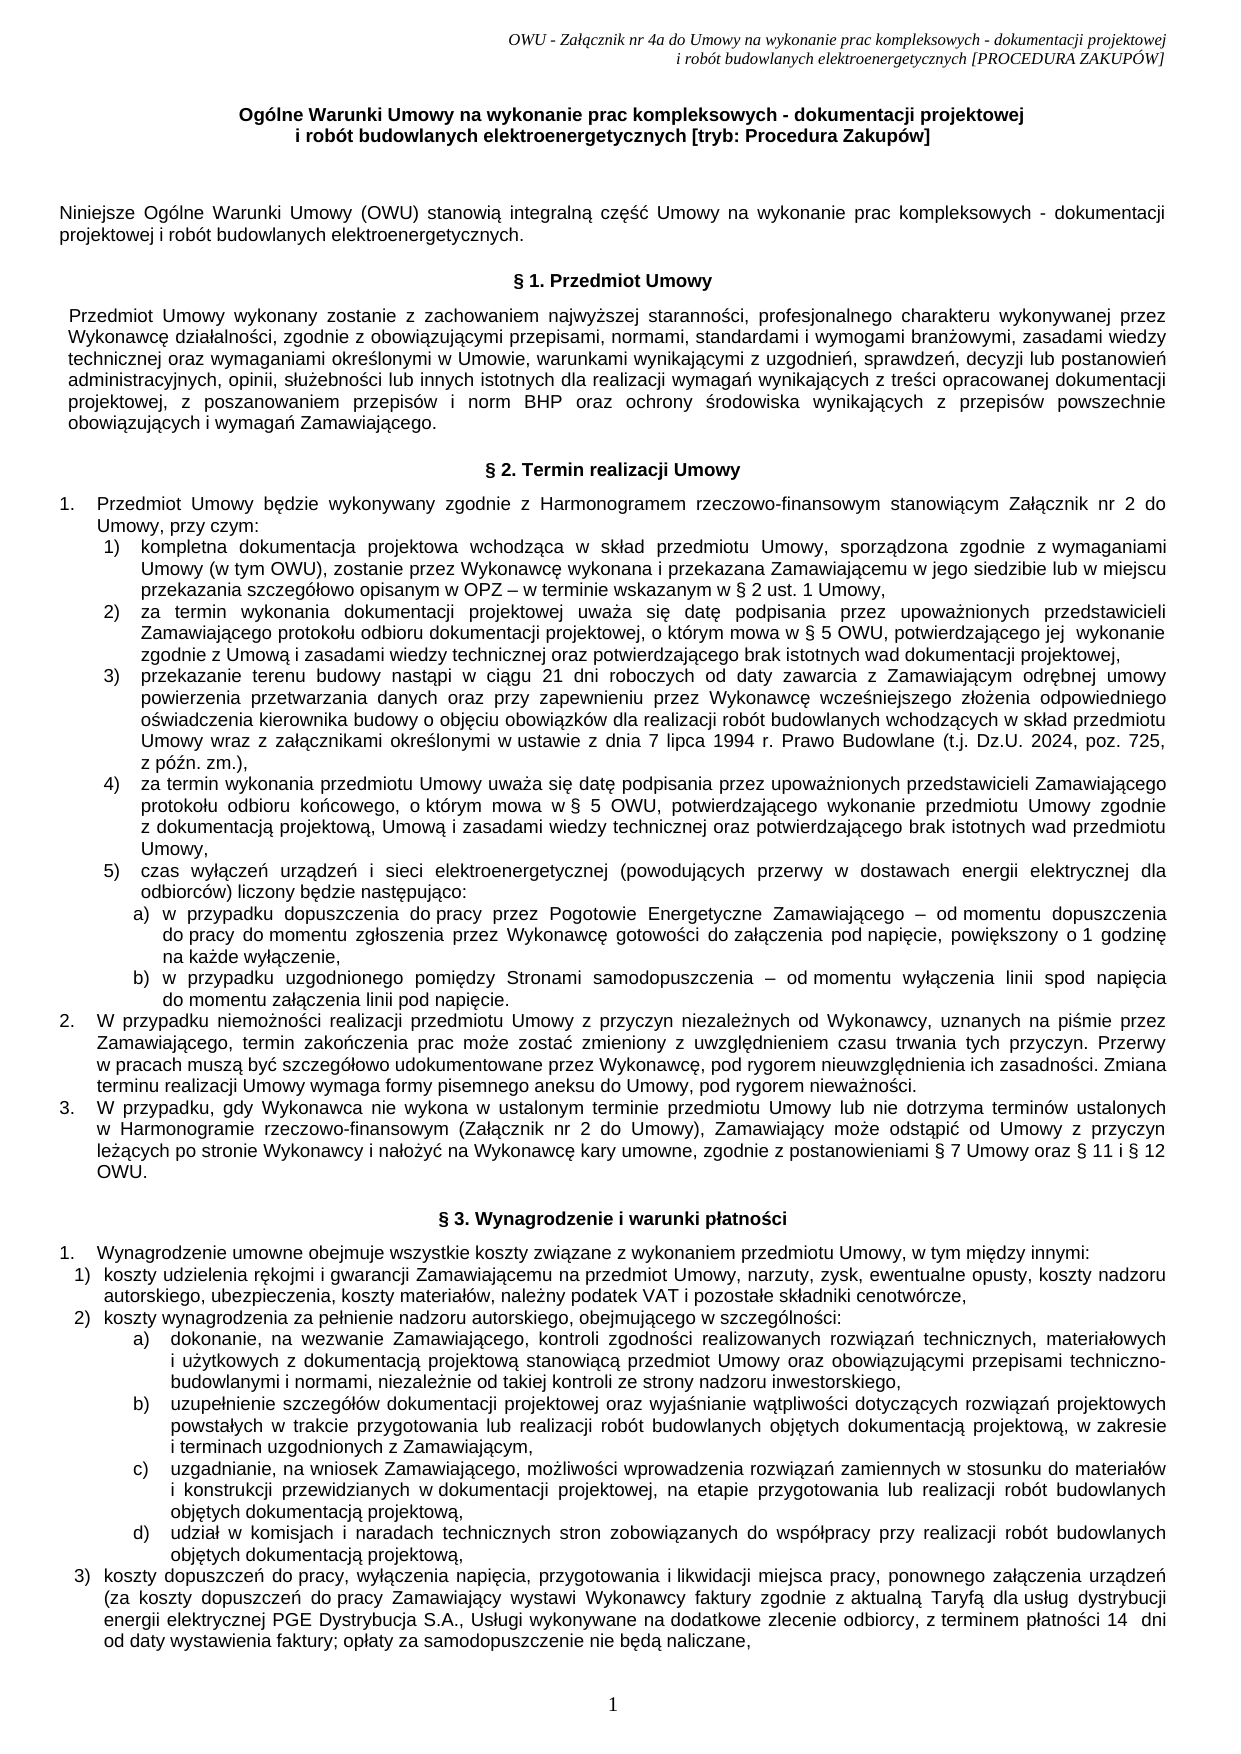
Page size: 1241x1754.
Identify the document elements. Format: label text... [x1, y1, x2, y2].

list przekazanie terenu budowy nastąpi w ciągu 21 dni roboczych od daty zawarcia z Zamawiającym odrębnej umowy powierzenia przetwarzania danych oraz przy zapewnieniu przez Wykonawcę wcześniejszego złożenia odpowiedniego oświadczenia kierownika budowy o objęciu obowiązków dla realizacji robót budowlanych wchodzących w skład przedmiotu Umowy wraz z załącznikami określonymi w ustawie z dnia 7 lipca 1994 r. Prawo Budowlane (t.j. Dz.U. 2024, poz. 725, z późn. zm.), [103, 665, 1167, 773]
list Wynagrodzenie umowne obejmuje wszystkie koszty związane z wykonaniem przedmiotu Umowy, w tym między innymi: [59, 1242, 1167, 1263]
text § 2. Termin realizacji Umowy [59, 459, 1167, 480]
list Ogólne Warunki Umowy na wykonanie prac kompleksowych - dokumentacji projektowej [97, 103, 1167, 125]
list uzgadnianie, na wniosek Zamawiającego, możliwości wprowadzenia rozwiązań zamiennych w stosunku do materiałów i konstrukcji przewidzianych w dokumentacji projektowej, na etapie przygotowania lub realizacji robót budowlanych objętych dokumentacją projektową, [133, 1457, 1167, 1522]
list kompletna dokumentacja projektowa wchodząca w skład przedmiotu Umowy, sporządzona zgodnie z wymaganiami Umowy (w tym OWU), zostanie przez Wykonawcę wykonana i przekazana Zamawiającemu w jego siedzibie lub w miejscu przekazania szczegółowo opisanym w OPZ – w terminie wskazanym w § 2 ust. 1 Umowy, [103, 536, 1167, 601]
list czas wyłączeń urządzeń i sieci elektroenergetycznej (powodujących przerwy w dostawach energii elektrycznej dla odbiorców) liczony będzie następująco: [103, 859, 1167, 902]
text § 3. Wynagrodzenie i warunki płatności [59, 1208, 1167, 1229]
list uzupełnienie szczegółów dokumentacji projektowej oraz wyjaśnianie wątpliwości dotyczących rozwiązań projektowych powstałych w trakcie przygotowania lub realizacji robót budowlanych objętych dokumentacją projektową, w zakresie i terminach uzgodnionych z Zamawiającym, [133, 1393, 1167, 1457]
list za termin wykonania przedmiotu Umowy uważa się datę podpisania przez upoważnionych przedstawicieli Zamawiającego protokołu odbioru końcowego, o którym mowa w § 5 OWU, potwierdzającego wykonanie przedmiotu Umowy zgodnie z dokumentacją projektową, Umową i zasadami wiedzy technicznej oraz potwierdzającego brak istotnych wad przedmiotu Umowy, [103, 773, 1167, 859]
text Niniejsze Ogólne Warunki Umowy (OWU) stanowią integralną część Umowy na wykonanie prac kompleksowych - dokumentacji projektowej i robót budowlanych elektroenergetycznych. [59, 202, 1167, 245]
list koszty udzielenia rękojmi i gwarancji Zamawiającemu na przedmiot Umowy, narzuty, zysk, ewentualne opusty, koszty nadzoru autorskiego, ubezpieczenia, koszty materiałów, należny podatek VAT i pozostałe składniki cenotwórcze, [74, 1263, 1167, 1307]
list W przypadku niemożności realizacji przedmiotu Umowy z przyczyn niezależnych od Wykonawcy, uznanych na piśmie przez Zamawiającego, termin zakończenia prac może zostać zmieniony z uwzględnieniem czasu trwania tych przyczyn. Przerwy w pracach muszą być szczegółowo udokumentowane przez Wykonawcę, pod rygorem nieuwzględnienia ich zasadności. Zmiana terminu realizacji Umowy wymaga formy pisemnego aneksu do Umowy, pod rygorem nieważności. [59, 1010, 1167, 1097]
list udział w komisjach i naradach technicznych stron zobowiązanych do współpracy przy realizacji robót budowlanych objętych dokumentacją projektową, [133, 1522, 1167, 1565]
list w przypadku uzgodnionego pomiędzy Stronami samodopuszczenia – od momentu wyłączenia linii spod napięcia do momentu załączenia linii pod napięcie. [133, 967, 1167, 1010]
list koszty dopuszczeń do pracy, wyłączenia napięcia, przygotowania i likwidacji miejsca pracy, ponownego załączenia urządzeń (za koszty dopuszczeń do pracy Zamawiający wystawi Wykonawcy faktury zgodnie z aktualną Taryfą dla usług dystrybucji energii elektrycznej PGE Dystrybucja S.A., Usługi wykonywane na dodatkowe zlecenie odbiorcy, z terminem płatności 14 dni od daty wystawienia faktury; opłaty za samodopuszczenie nie będą naliczane, [74, 1565, 1167, 1652]
text § 1. Przedmiot Umowy [59, 270, 1167, 292]
list w przypadku dopuszczenia do pracy przez Pogotowie Energetyczne Zamawiającego – od momentu dopuszczenia do pracy do momentu zgłoszenia przez Wykonawcę gotowości do załączenia pod napięcie, powiększony o 1 godzinę na każde wyłączenie, [133, 902, 1167, 967]
list i robót budowlanych elektroenergetycznych [tryb: Procedura Zakupów] [59, 125, 1167, 147]
list W przypadku, gdy Wykonawca nie wykona w ustalonym terminie przedmiotu Umowy lub nie dotrzyma terminów ustalonych w Harmonogramie rzeczowo-finansowym (Załącznik nr 2 do Umowy), Zamawiający może odstąpić od Umowy z przyczyn leżących po stronie Wykonawcy i nałożyć na Wykonawcę kary umowne, zgodnie z postanowieniami § 7 Umowy oraz § 11 i § 12 OWU. [59, 1097, 1167, 1183]
list dokonanie, na wezwanie Zamawiającego, kontroli zgodności realizowanych rozwiązań technicznych, materiałowych i użytkowych z dokumentacją projektową stanowiącą przedmiot Umowy oraz obowiązującymi przepisami techniczno-budowlanymi i normami, niezależnie od takiej kontroli ze strony nadzoru inwestorskiego, [133, 1328, 1167, 1393]
list Przedmiot Umowy wykonany zostanie z zachowaniem najwyższej staranności, profesjonalnego charakteru wykonywanej przez Wykonawcę działalności, zgodnie z obowiązującymi przepisami, normami, standardami i wymogami branżowymi, zasadami wiedzy technicznej oraz wymaganiami określonymi w Umowie, warunkami wynikającymi z uzgodnień, sprawdzeń, decyzji lub postanowień administracyjnych, opinii, służebności lub innych istotnych dla realizacji wymagań wynikających z treści opracowanej dokumentacji projektowej, z poszanowaniem przepisów i norm BHP oraz ochrony środowiska wynikających z przepisów powszechnie obowiązujących i wymagań Zamawiającego. [68, 304, 1167, 434]
list Przedmiot Umowy będzie wykonywany zgodnie z Harmonogramem rzeczowo-finansowym stanowiącym Załącznik nr 2 do Umowy, przy czym: [59, 493, 1167, 536]
list koszty wynagrodzenia za pełnienie nadzoru autorskiego, obejmującego w szczególności: [74, 1307, 1167, 1328]
list za termin wykonania dokumentacji projektowej uważa się datę podpisania przez upoważnionych przedstawicieli Zamawiającego protokołu odbioru dokumentacji projektowej, o którym mowa w § 5 OWU, potwierdzającego jej wykonanie zgodnie z Umową i zasadami wiedzy technicznej oraz potwierdzającego brak istotnych wad dokumentacji projektowej, [103, 601, 1167, 665]
